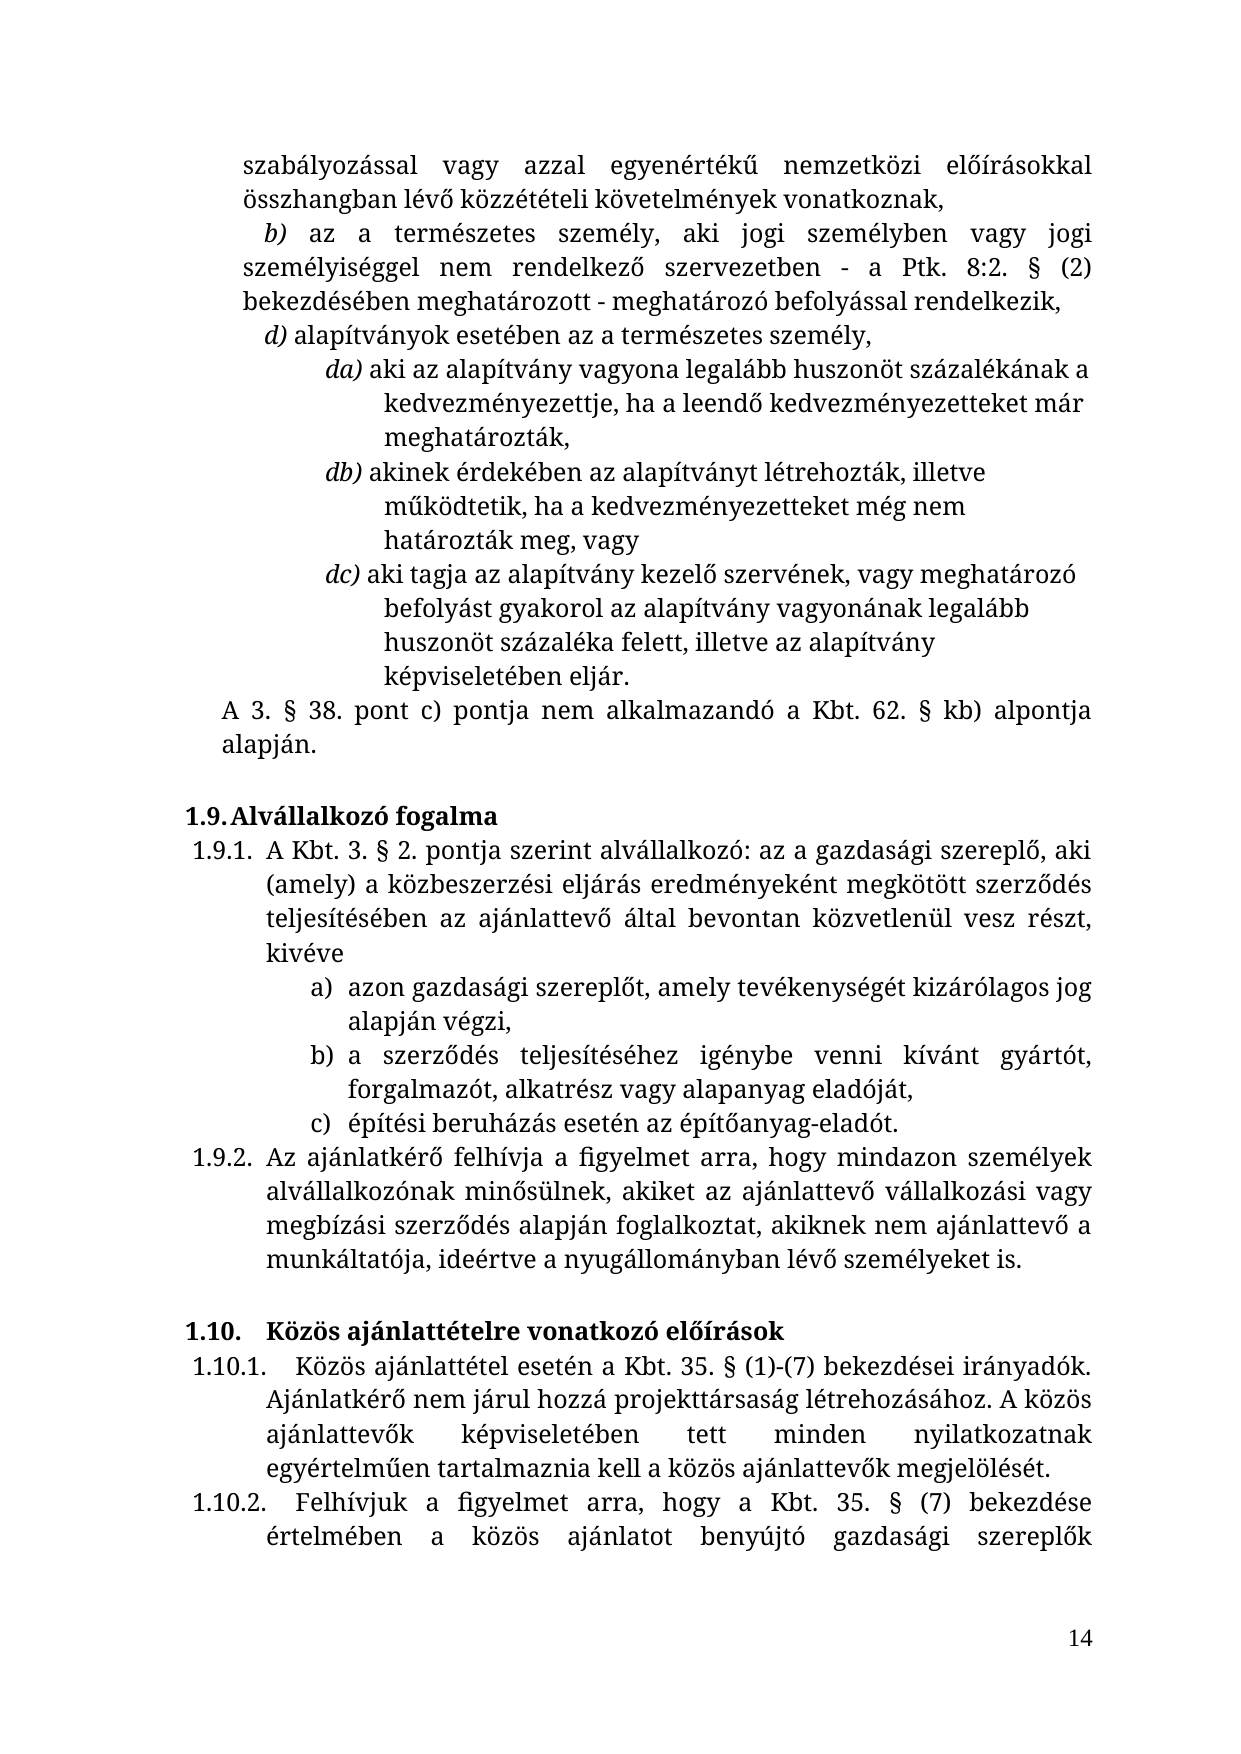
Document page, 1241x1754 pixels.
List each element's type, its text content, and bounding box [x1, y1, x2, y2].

subtitle Alvállalkozó fogalma [185, 799, 1093, 833]
list a szerződés teljesítéséhez igénybe venni kívánt gyártót, forgalmazót, alkatrész vagy alapanyag eladóját, [310, 1037, 1093, 1106]
list építési beruházás esetén az építőanyag-eladót. [310, 1106, 1093, 1139]
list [192, 1484, 1093, 1552]
text db) akinek érdekében az alapítványt létrehozták, illetve működtetik, ha a kedvezményezetteket még nem határozták meg, vagy [325, 454, 1093, 556]
text dc) aki tagja az alapítvány kezelő szervének, vagy meghatározó befolyást gyakorol az alapítvány vagyonának legalább huszonöt százaléka felett, illetve az alapítvány képviseletében eljár. [325, 556, 1093, 693]
subtitle Közös ajánlattételre vonatkozó előírások [185, 1314, 1093, 1348]
list Közös ajánlattétel esetén a Kbt. 35. § (1)-(7) bekezdései irányadók. Ajánlatkérő nem járul hozzá projekttársaság létrehozásához. A közös ajánlattevők képviseletében tett minden nyilatkozatnak egyértelműen tartalmaznia kell a közös ajánlattevők megjelölését. [192, 1348, 1093, 1484]
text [243, 148, 1093, 216]
list azon gazdasági szereplőt, amely tevékenységét kizárólagos jog alapján végzi, [310, 969, 1093, 1037]
text b) az a természetes személy, aki jogi személyben vagy jogi személyiséggel nem rendelkező szervezetben - a Ptk. 8:2. § (2) bekezdésében meghatározott - meghatározó befolyással rendelkezik, [243, 216, 1093, 318]
text da) aki az alapítvány vagyona legalább huszonöt százalékának a kedvezményezettje, ha a leendő kedvezményezetteket már meghatározták, [325, 352, 1093, 454]
text A 3. § 38. pont c) pontja nem alkalmazandó a Kbt. 62. § kb) alpontja alapján. [221, 693, 1093, 761]
list Az ajánlatkérő felhívja a figyelmet arra, hogy mindazon személyek alvállalkozónak minősülnek, akiket az ajánlattevő vállalkozási vagy megbízási szerződés alapján foglalkoztat, akiknek nem ajánlattevő a munkáltatója, ideértve a nyugállományban lévő személyeket is. [192, 1139, 1093, 1276]
list A Kbt. 3. § 2. pontja szerint alvállalkozó: az a gazdasági szereplő, aki (amely) a közbeszerzési eljárás eredményeként megkötött szerződés teljesítésében az ajánlattevő által bevontan közvetlenül vesz részt, kivéve [192, 833, 1093, 969]
text d) alapítványok esetében az a természetes személy, [243, 318, 1093, 352]
